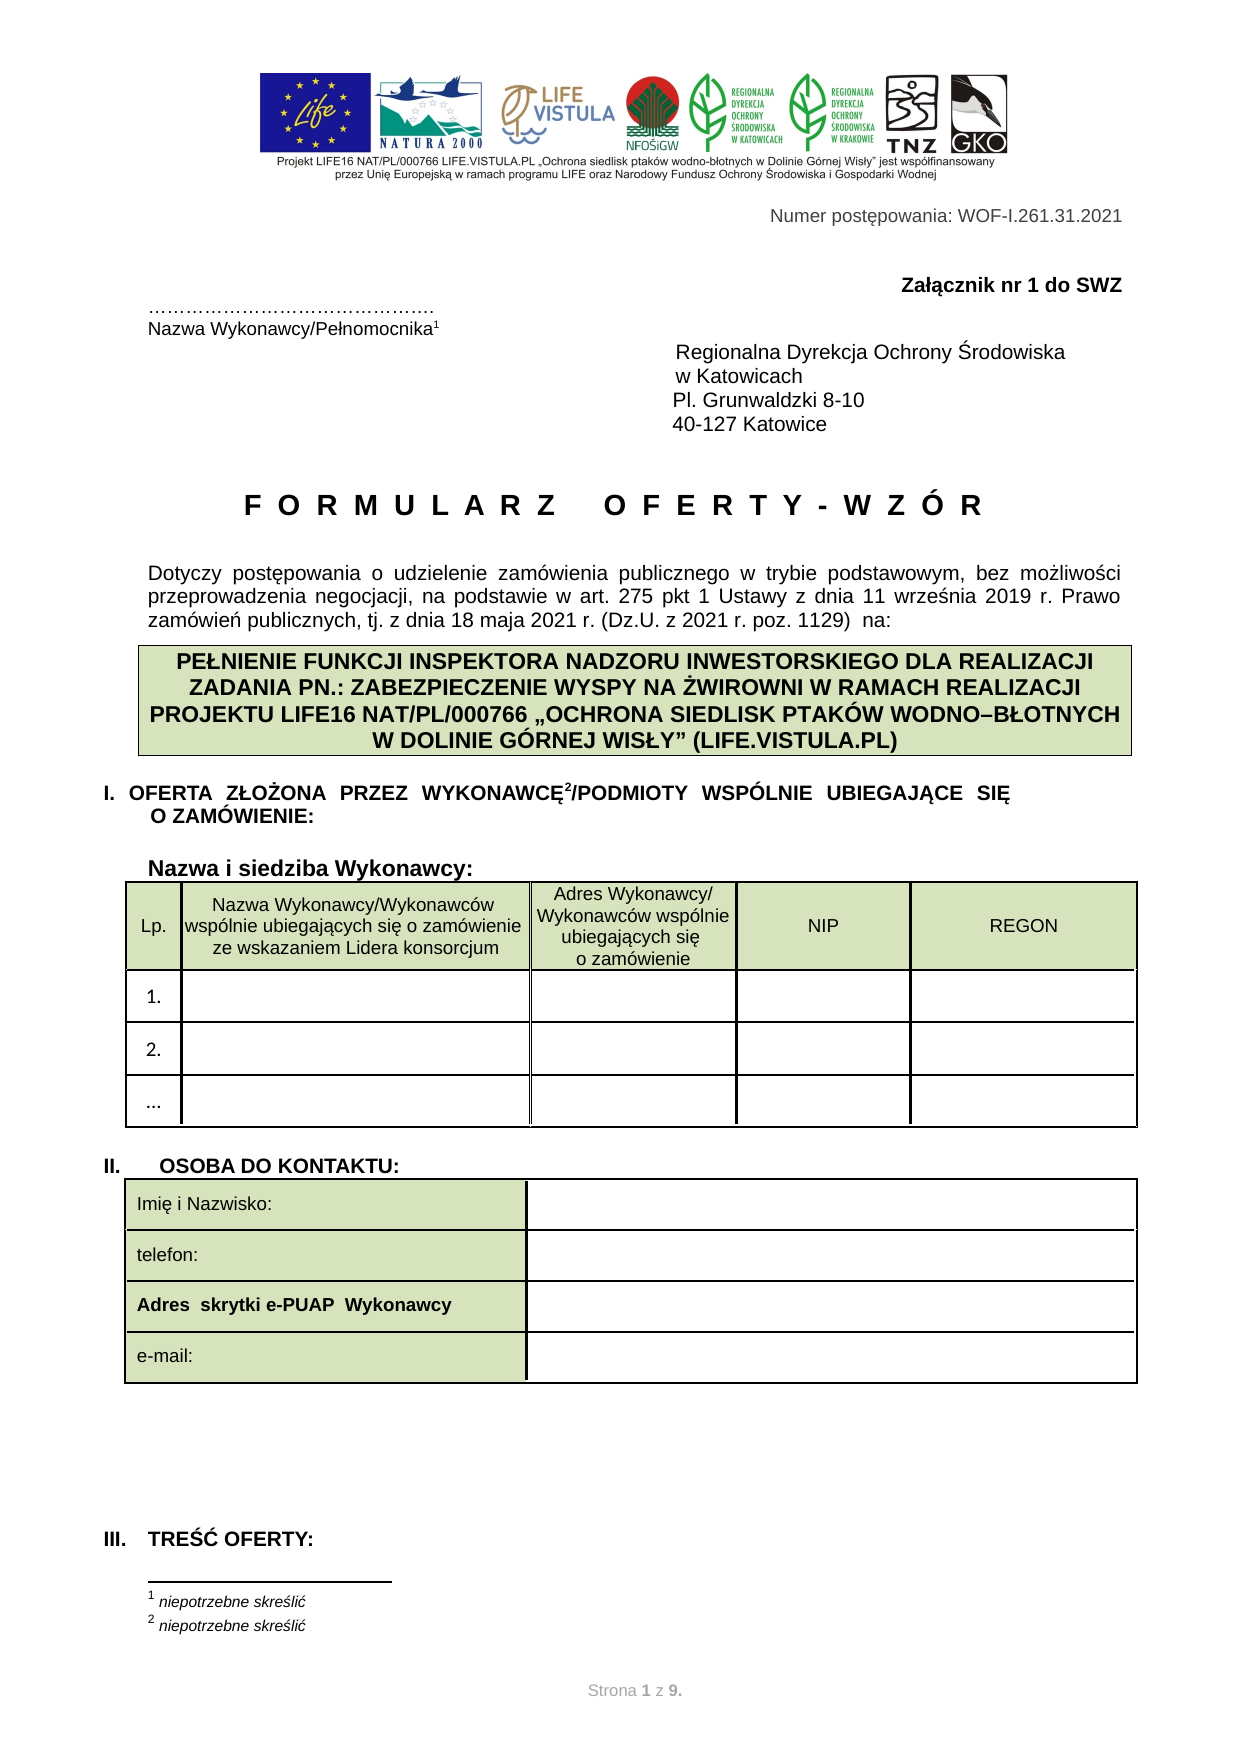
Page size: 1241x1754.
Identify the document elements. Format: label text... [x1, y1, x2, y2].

table_cell [736, 1076, 910, 1126]
text Dotyczy postępowania o udzielenie zamówienia publicznego w trybie podstawowym, bez możliwości przeprowadzenia negocjacji, na podstawie w art. 275 pkt 1 Ustawy z dnia 11 września 2019 r. Prawo zamówień publicznych, tj. z dnia 18 maja 2021 r. (Dz.U. z 2021 r. poz. 1129) na: [148, 560, 1122, 632]
text Pl. Grunwaldzki 8-10 [443, 387, 1122, 411]
table_cell [910, 1074, 1136, 1126]
text PEŁNIENIE FUNKCJI INSPEKTORA NADZORU INWESTORSKIEGO DLA REALIZACJI ZADANIA PN.: ZABEZPIECZENIE WYSPY NA ŻWIROWNI W RAMACH REALIZACJI PROJEKTU LIFE16 NAT/PL/000766 „OCHRONA SIEDLISK PTAKÓW WODNO–BŁOTNYCH W DOLINIE GÓRNEJ WISŁY” (LIFE.VISTULA.PL) [139, 646, 1131, 755]
picture [260, 73, 1010, 184]
table_cell [912, 1021, 1136, 1074]
text ………………………………………. [148, 296, 1122, 318]
table_cell e-mail: [126, 1332, 526, 1382]
text II. OSOBA DO KONTAKTU: [103, 1154, 1122, 1178]
table_header Nazwa Wykonawcy/Wykonawców wspólnie ubiegających się o zamówienie ze wskazaniem Lidera konsorcjum [183, 883, 529, 969]
table_cell [528, 1229, 1136, 1280]
table_header NIP [738, 883, 909, 969]
table_header Imię i Nazwisko: [126, 1180, 526, 1229]
table_cell [530, 1075, 736, 1126]
table_cell [181, 1076, 530, 1126]
text III. TREŚĆ OFERTY: [103, 1527, 1122, 1551]
table_header Adres Wykonawcy/ Wykonawców wspólnie ubiegających się o zamówienie [532, 883, 735, 969]
text Nazwa i siedziba Wykonawcy: [148, 855, 1122, 881]
text 40-127 Katowice [516, 411, 1122, 435]
table_cell [183, 1023, 529, 1074]
table_cell [532, 1023, 735, 1074]
text Załącznik nr 1 do SWZ [148, 272, 1122, 296]
table_cell 1. [127, 971, 180, 1021]
table_header [528, 1180, 1136, 1229]
table_cell Adres skrytki e-PUAP Wykonawcy [126, 1281, 525, 1331]
text Regionalna Dyrekcja Ochrony Środowiska w Katowicach [664, 339, 1122, 387]
text Nazwa Wykonawcy/Pełnomocnika [148, 318, 1122, 339]
table_cell [738, 1023, 909, 1074]
table_header Lp. [127, 883, 180, 969]
table_cell ... [127, 1076, 181, 1126]
table_cell [912, 969, 1136, 1021]
text F O R M U L A R Z O F E R T Y - W Z Ó R [103, 488, 1122, 522]
table_cell [738, 971, 909, 1021]
table_header REGON [912, 883, 1136, 969]
text I. OFERTA ZŁOŻONA PRZEZ WYKONAWCĘ/PODMIOTY WSPÓLNIE UBIEGAJĄCE SIĘ O ZAMÓWIENIE: [103, 780, 1122, 828]
table_cell [183, 971, 529, 1021]
table_cell [526, 1331, 1136, 1382]
table_cell telefon: [126, 1231, 525, 1280]
table_cell [532, 971, 735, 1021]
table_cell [528, 1280, 1136, 1331]
table_cell 2. [127, 1023, 180, 1074]
